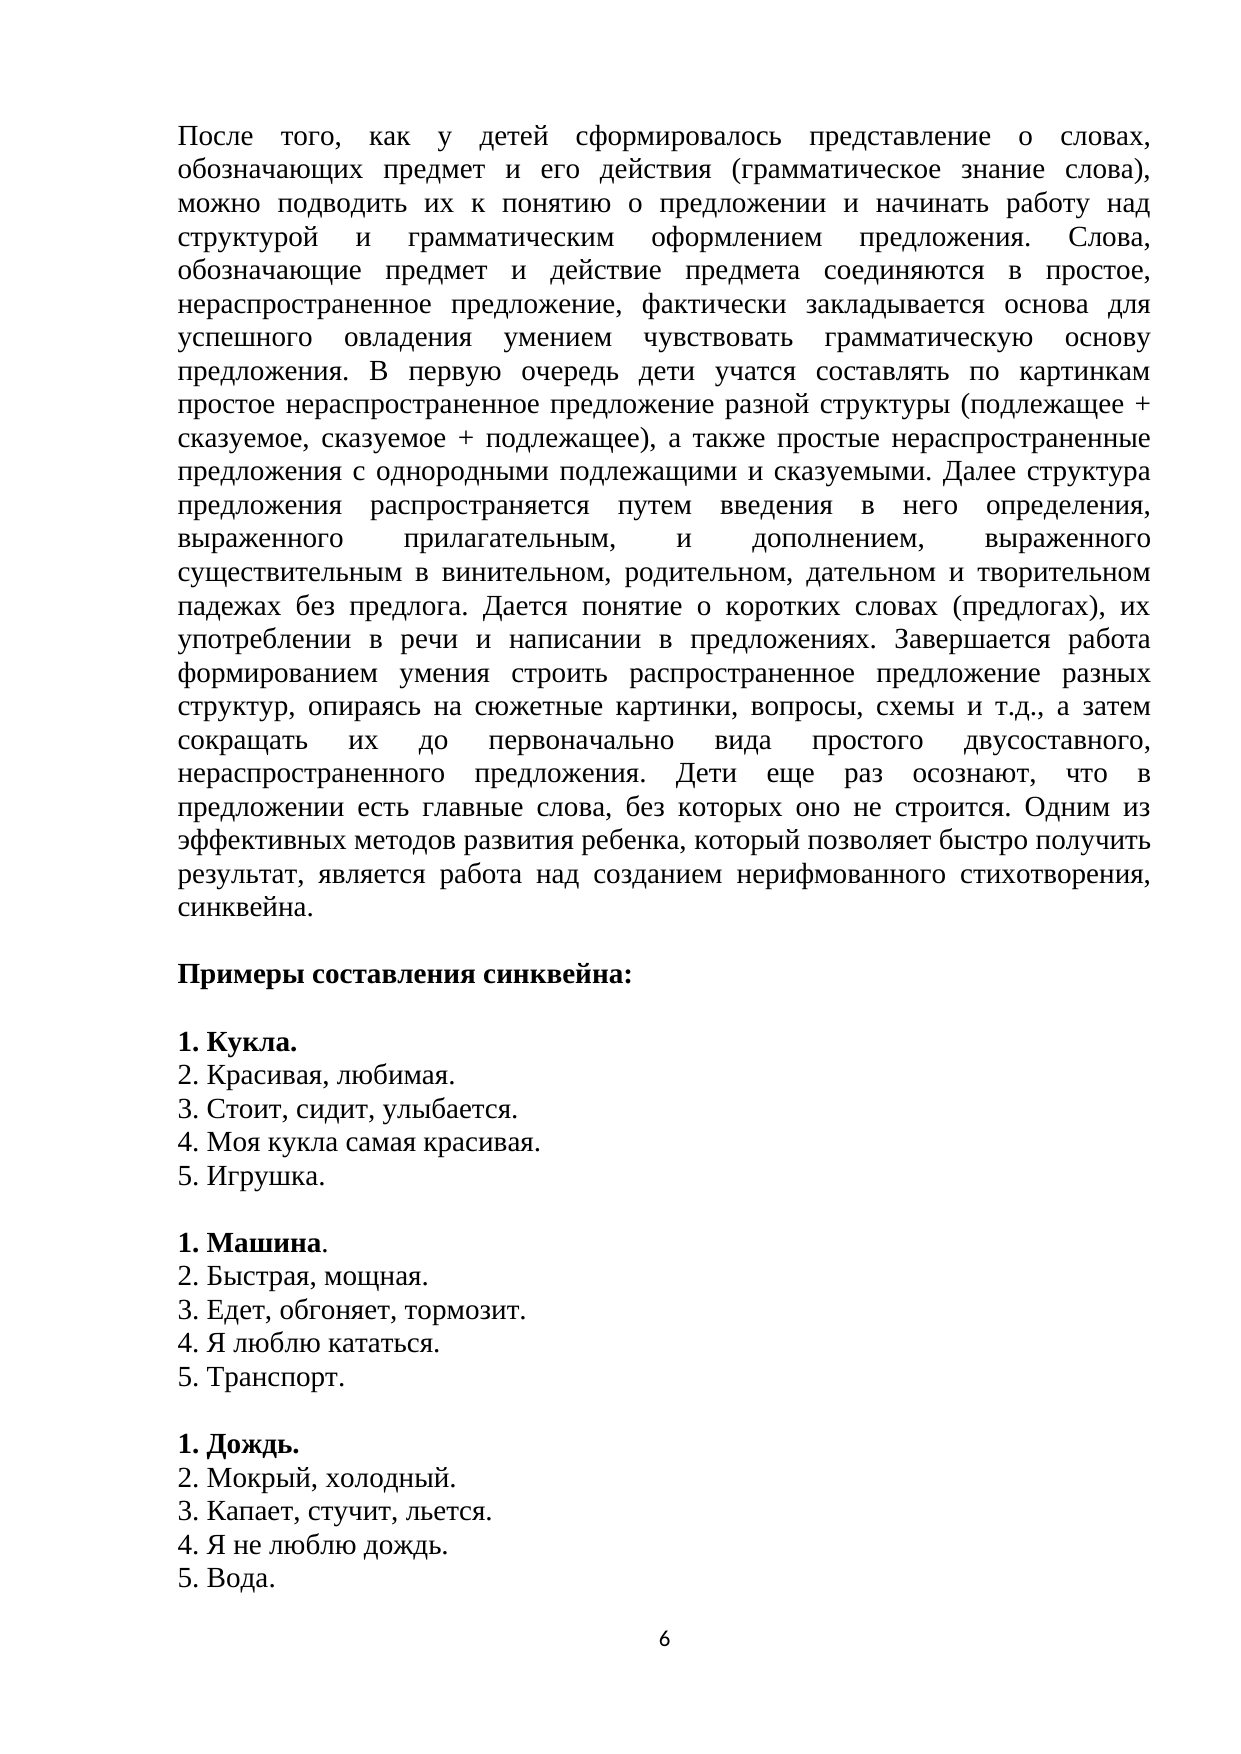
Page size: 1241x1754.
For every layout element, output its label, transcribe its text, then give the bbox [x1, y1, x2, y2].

text После того, как у детей сформировалось представление о словах, обозначающих предмет и его действия (грамматическое знание слова), можно подводить их к понятию о предложении и начинать работу над структурой и грамматическим оформлением предложения. Слова, обозначающие предмет и действие предмета соединяются в простое, нераспространенное предложение, фактически закладывается основа для успешного овладения умением чувствовать грамматическую основу предложения. В первую очередь дети учатся составлять по картинкам простое нераспространенное предложение разной структуры (подлежащее + сказуемое, сказуемое + подлежащее), а также простые нераспространенные предложения с однородными подлежащими и сказуемыми. Далее структура предложения распространяется путем введения в него определения, выраженного прилагательным, и дополнением, выраженного существительным в винительном, родительном, дательном и творительном падежах без предлога. Дается понятие о коротких словах (предлогах), их употреблении в речи и написании в предложениях. Завершается работа формированием умения строить распространенное предложение разных структур, опираясь на сюжетные картинки, вопросы, схемы и т.д., а затем сокращать их до первоначально вида простого двусоставного, нераспространенного предложения. Дети еще раз осознают, что в предложении есть главные слова, без которых оно не строится. Одним из эффективных методов развития ребенка, который позволяет быстро получить результат, является работа над созданием нерифмованного стихотворения, синквейна. [177, 118, 1152, 923]
text 5. Игрушка. [177, 1158, 1152, 1191]
text 2. Быстрая, мощная. [177, 1258, 1152, 1292]
text 4. Моя кукла самая красивая. [177, 1124, 1152, 1158]
text 3. Едет, обгоняет, тормозит. [177, 1292, 1152, 1326]
text 2. Красивая, любимая. [177, 1057, 1152, 1091]
text 3. Капает, стучит, льется. [177, 1493, 1152, 1527]
text Примеры составления синквейна: [177, 957, 1152, 990]
text 5. Вода. [177, 1560, 1152, 1594]
text 3. Стоит, сидит, улыбается. [177, 1091, 1152, 1124]
text 1. Машина. [177, 1225, 1152, 1258]
text 1. Кукла. [177, 1024, 1152, 1057]
text 4. Я не люблю дождь. [177, 1527, 1152, 1560]
text 1. Дождь. [177, 1426, 1152, 1460]
text 5. Транспорт. [177, 1359, 1152, 1393]
text 2. Мокрый, холодный. [177, 1460, 1152, 1493]
text 4. Я люблю кататься. [177, 1326, 1152, 1359]
